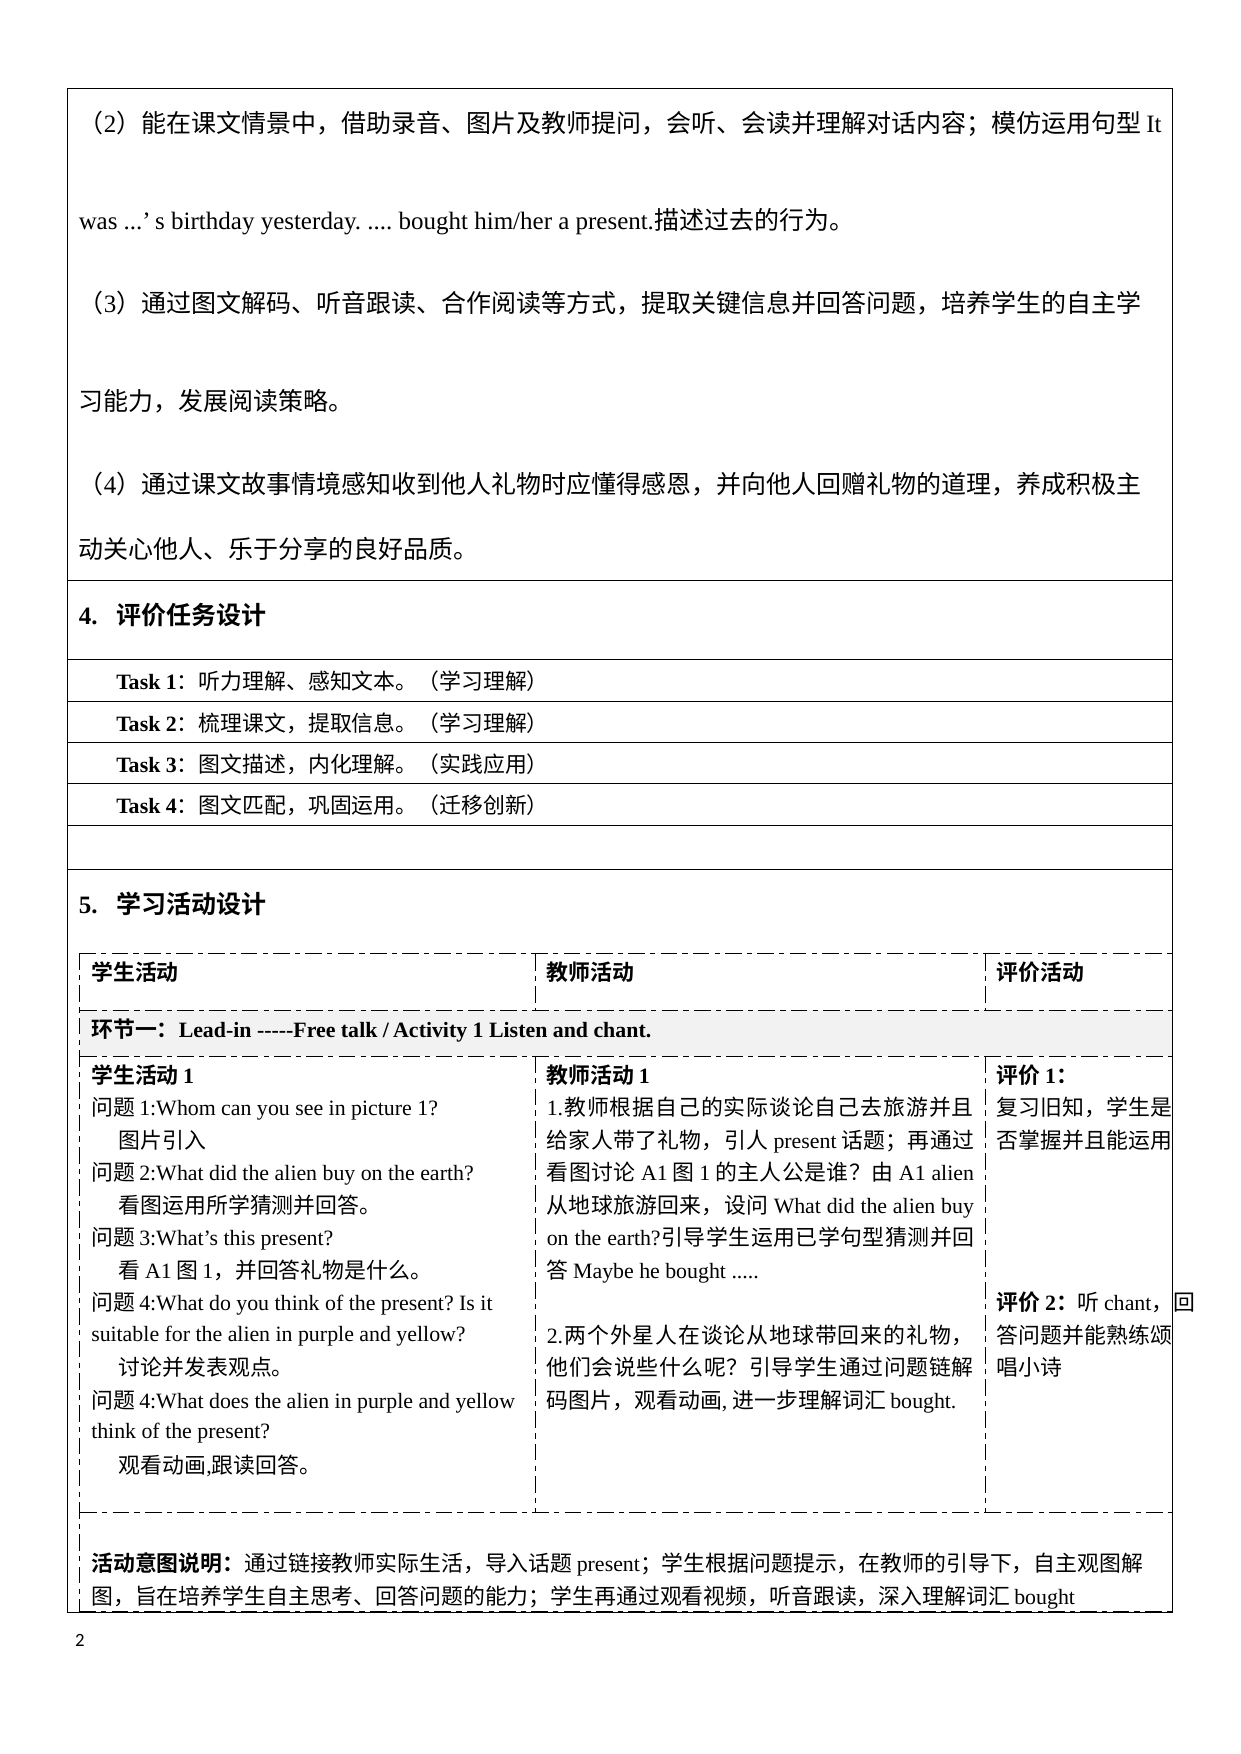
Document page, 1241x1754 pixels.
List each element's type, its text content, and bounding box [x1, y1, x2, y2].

table_cell [68, 826, 1172, 869]
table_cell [68, 89, 1172, 580]
table_cell 评价任务设计 [68, 581, 1172, 658]
table_cell Task 1：听力理解、感知文本。（学习理解） [68, 660, 1172, 701]
table_cell 学习活动设计 [68, 870, 1172, 1612]
table_cell Task 4：图文匹配，巩固运用。（迁移创新） [68, 784, 1172, 825]
table_cell Task 2：梳理课文，提取信息。（学习理解） [68, 702, 1172, 742]
table_cell Task 3：图文描述，内化理解。（实践应用） [68, 743, 1172, 783]
